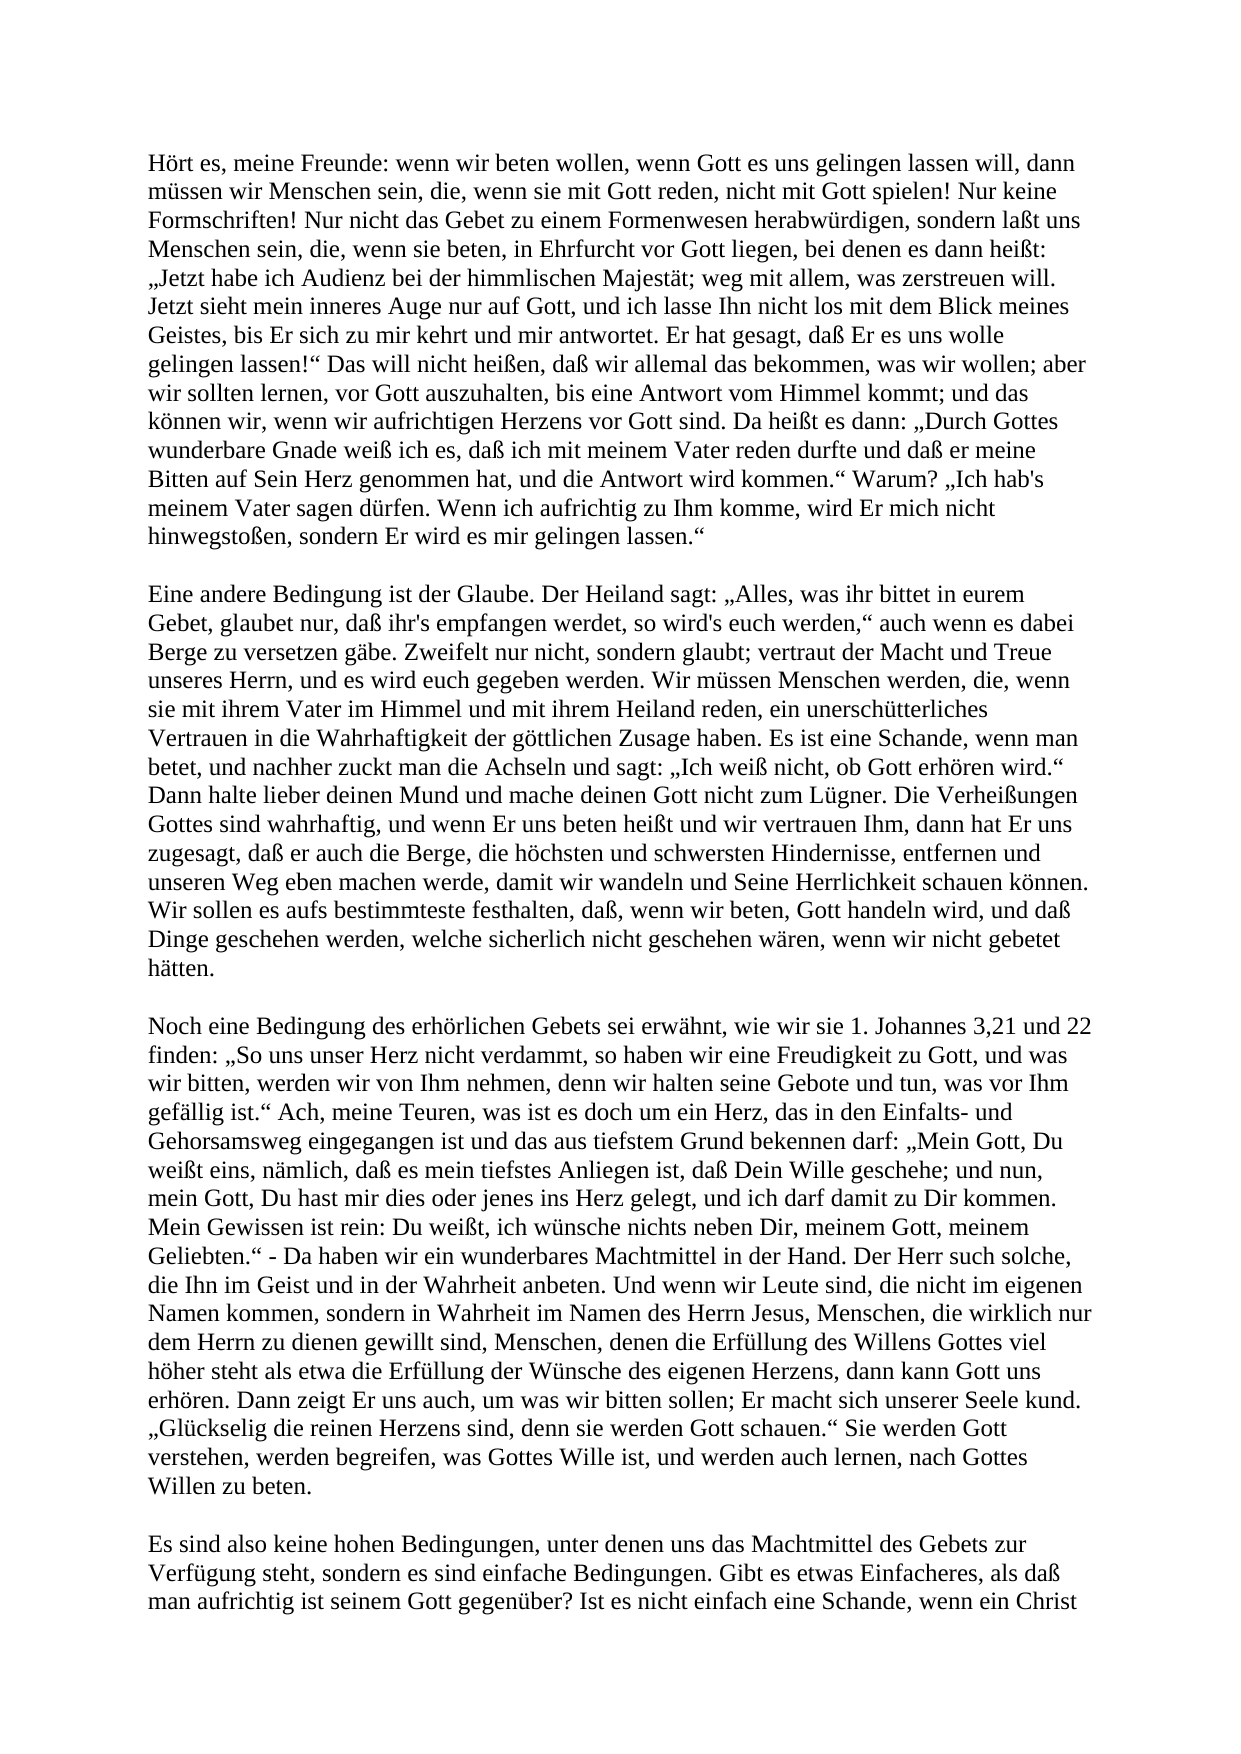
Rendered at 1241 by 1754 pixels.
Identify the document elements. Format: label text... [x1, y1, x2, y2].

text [148, 148, 1093, 550]
text Eine andere Bedingung ist der Glaube. Der Heiland sagt: „Alles, was ihr bittet in eurem Gebet, glaubet nur, daß ihr's empfangen werdet, so wird's euch werden,“ auch wenn es dabei Berge zu versetzen gäbe. Zweifelt nur nicht, sondern glaubt; vertraut der Macht und Treue unseres Herrn, und es wird euch gegeben werden. Wir müssen Menschen werden, die, wenn sie mit ihrem Vater im Himmel und mit ihrem Heiland reden, ein unerschütterliches Vertrauen in die Wahrhaftigkeit der göttlichen Zusage haben. Es ist eine Schande, wenn man betet, und nachher zuckt man die Achseln und sagt: „Ich weiß nicht, ob Gott erhören wird.“ Dann halte lieber deinen Mund und mache deinen Gott nicht zum Lügner. Die Verheißungen Gottes sind wahrhaftig, und wenn Er uns beten heißt und wir vertrauen Ihm, dann hat Er uns zugesagt, daß er auch die Berge, die höchsten und schwersten Hindernisse, entfernen und unseren Weg eben machen werde, damit wir wandeln und Seine Herrlichkeit schauen können. Wir sollen es aufs bestimmteste festhalten, daß, wenn wir beten, Gott handeln wird, und daß Dinge geschehen werden, welche sicherlich nicht geschehen wären, wenn wir nicht gebetet hätten. [148, 579, 1093, 982]
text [148, 1529, 1093, 1615]
text Noch eine Bedingung des erhörlichen Gebets sei erwähnt, wie wir sie 1. Johannes 3,21 und 22 finden: „So uns unser Herz nicht verdammt, so haben wir eine Freudigkeit zu Gott, und was wir bitten, werden wir von Ihm nehmen, denn wir halten seine Gebote und tun, was vor Ihm gefällig ist.“ Ach, meine Teuren, was ist es doch um ein Herz, das in den Einfalts- und Gehorsamsweg eingegangen ist und das aus tiefstem Grund bekennen darf: „Mein Gott, Du weißt eins, nämlich, daß es mein tiefstes Anliegen ist, daß Dein Wille geschehe; und nun, mein Gott, Du hast mir dies oder jenes ins Herz gelegt, und ich darf damit zu Dir kommen. Mein Gewissen ist rein: Du weißt, ich wünsche nichts neben Dir, meinem Gott, meinem Geliebten.“ - Da haben wir ein wunderbares Machtmittel in der Hand. Der Herr such solche, die Ihn im Geist und in der Wahrheit anbeten. Und wenn wir Leute sind, die nicht im eigenen Namen kommen, sondern in Wahrheit im Namen des Herrn Jesus, Menschen, die wirklich nur dem Herrn zu dienen gewillt sind, Menschen, denen die Erfüllung des Willens Gottes viel höher steht als etwa die Erfüllung der Wünsche des eigenen Herzens, dann kann Gott uns erhören. Dann zeigt Er uns auch, um was wir bitten sollen; Er macht sich unserer Seele kund. „Glückselig die reinen Herzens sind, denn sie werden Gott schauen.“ Sie werden Gott verstehen, werden begreifen, was Gottes Wille ist, und werden auch lernen, nach Gottes Willen zu beten. [148, 1011, 1093, 1500]
